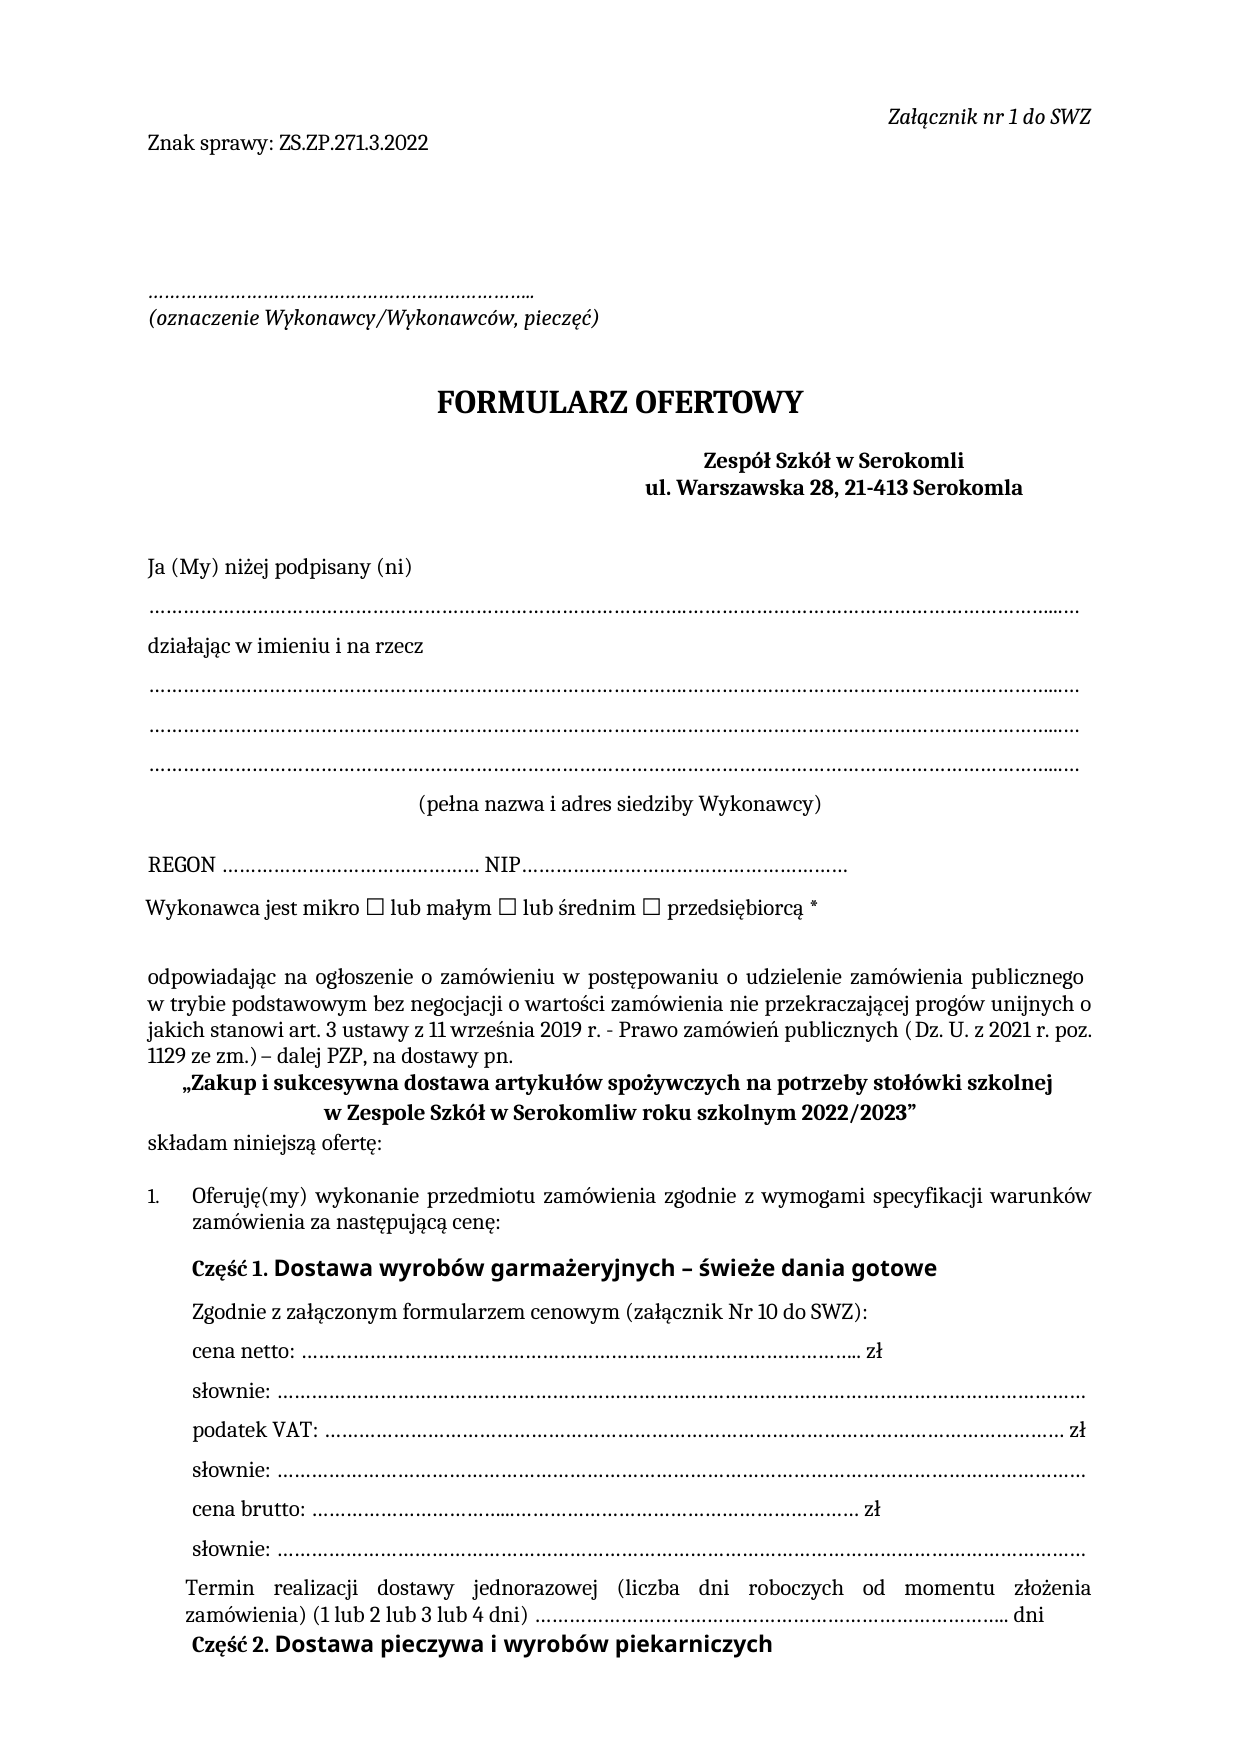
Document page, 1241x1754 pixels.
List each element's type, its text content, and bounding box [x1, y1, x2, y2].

text działając w imieniu i na rzecz [148, 632, 1093, 659]
text REGON ……………………………………… NIP………………………………………………… [148, 851, 1093, 878]
text Część 2. Dostawa pieczywa i wyrobów piekarniczych [192, 1628, 1093, 1659]
text (oznaczenie Wykonawcy/Wykonawców, pieczęć) [148, 304, 1093, 331]
text Znak sprawy: ZS.ZP.271.3.2022 [148, 130, 1093, 156]
text ………………………………………………………………………………….………………………………………………………...… [148, 751, 1093, 777]
text Część 1. Dostawa wyrobów garmażeryjnych – świeże dania gotowe [192, 1252, 1093, 1283]
text (pełna nazwa i adres siedziby Wykonawcy) [148, 790, 1093, 817]
text cena netto: …………………………………………………………………………………….. zł [192, 1338, 1093, 1364]
text Ja (My) niżej podpisany (ni) [148, 553, 1093, 580]
text Zespół Szkół w Serokomli [575, 448, 1093, 474]
text składam niniejszą ofertę: [148, 1130, 1093, 1156]
text Zgodnie z załączonym formularzem cenowym (załącznik Nr 10 do SWZ): [192, 1299, 1093, 1325]
text …………………………………………………………….. [148, 278, 1093, 304]
text cena brutto: ……………………………...…………………………………………………… zł [192, 1496, 1093, 1522]
text ul. Warszawska 28, 21-413 Serokomla [575, 474, 1093, 501]
text ………………………………………………………………………………….………………………………………………………...… [148, 672, 1093, 698]
text słownie: …………………………………………………………………………………………………………………………… [192, 1457, 1093, 1483]
text Wykonawca jest mikro lub małym lub średnim przedsiębiorcą * [145, 891, 1093, 922]
text Załącznik nr 1 do SWZ [148, 103, 1093, 130]
list Oferuję(my) wykonanie przedmiotu zamówienia zgodnie z wymogami specyfikacji warunków zamówienia za następującą cenę: [148, 1183, 1093, 1235]
text podatek VAT: ………………………………………………………………………………………………………………… zł [192, 1417, 1093, 1443]
text ………………………………………………………………………………….………………………………………………………...… [148, 593, 1093, 619]
text słownie: …………………………………………………………………………………………………………………………… [192, 1536, 1093, 1562]
text słownie: …………………………………………………………………………………………………………………………… [192, 1378, 1093, 1404]
text ………………………………………………………………………………….………………………………………………………...… [148, 711, 1093, 738]
text FORMULARZ OFERTOWY [148, 383, 1093, 422]
text odpowiadając na ogłoszenie o zamówieniu w postępowaniu o udzielenie zamówienia publicznego w trybie podstawowym bez negocjacji o wartości zamówienia nie przekraczającej progów unijnych o jakich stanowi art. 3 ustawy z 11 września 2019 r. - Prawo zamówień publicznych (Dz. U. z 2021 r. poz. 1129 ze zm.) – dalej PZP, na dostawy pn. [148, 964, 1093, 1069]
text „Zakup i sukcesywna dostawa artykułów spożywczych na potrzeby stołówki szkolnej w Zespole Szkół w Serokomliw roku szkolnym 2022/2023” [148, 1069, 1093, 1126]
